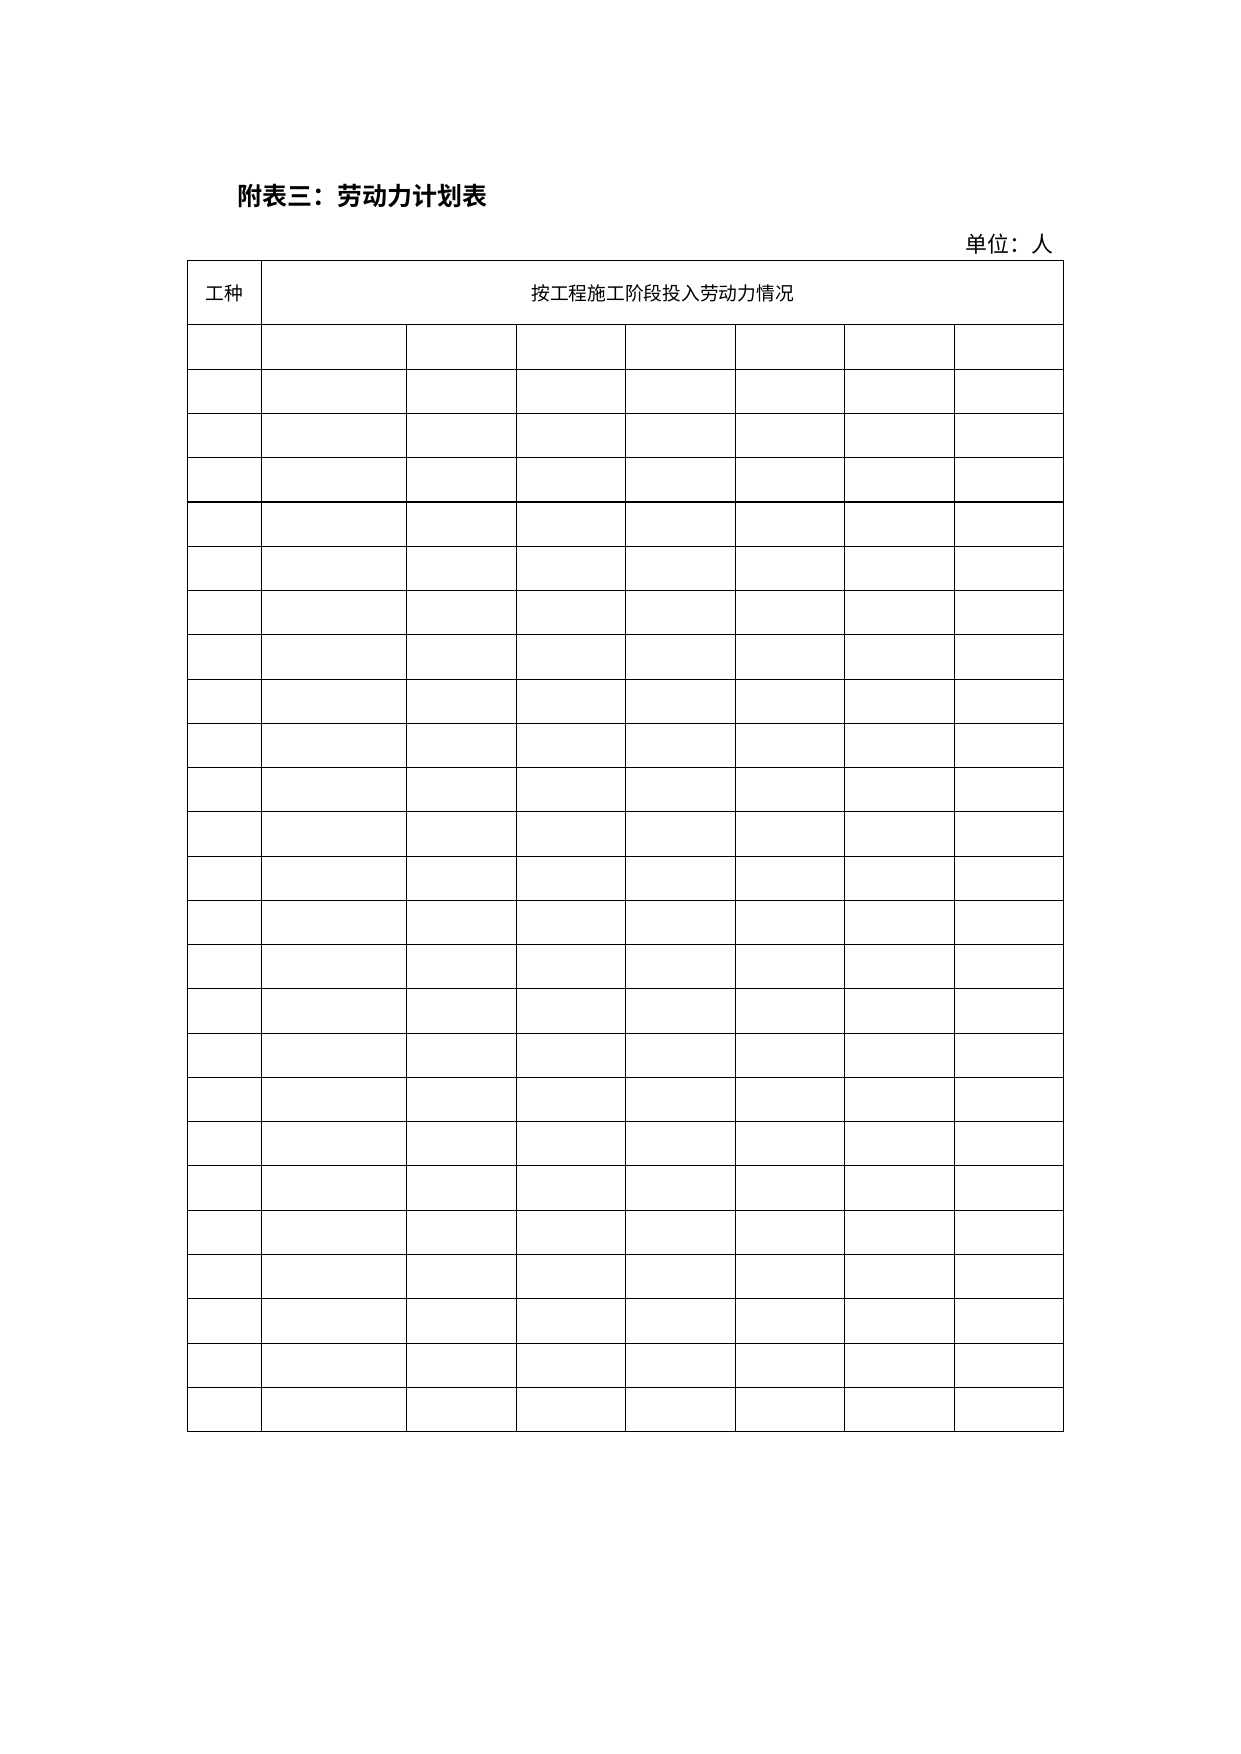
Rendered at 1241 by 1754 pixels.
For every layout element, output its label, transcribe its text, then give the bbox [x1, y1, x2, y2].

table_cell [262, 1078, 406, 1121]
table_cell [955, 857, 1063, 900]
table_cell [517, 503, 625, 546]
table_cell [407, 458, 516, 501]
table_cell [736, 414, 844, 457]
table_cell [626, 635, 735, 678]
table_cell [188, 458, 261, 501]
table_cell [626, 1166, 735, 1210]
table_cell [845, 812, 954, 856]
table_cell [736, 1034, 844, 1077]
table_cell [517, 857, 625, 900]
table_cell [626, 989, 735, 1033]
table_cell [845, 1344, 954, 1387]
table_cell [626, 503, 735, 546]
table_cell [626, 591, 735, 634]
table_cell [736, 901, 844, 944]
table_cell [626, 857, 735, 900]
table_cell [955, 1299, 1063, 1342]
table_cell [262, 1344, 406, 1387]
table_cell [736, 1166, 844, 1210]
table_cell [262, 989, 406, 1033]
table_cell [407, 325, 516, 368]
table_cell [188, 325, 261, 368]
table_cell [845, 1299, 954, 1342]
table_cell [736, 1122, 844, 1165]
table_cell [188, 1034, 261, 1077]
text 单位：人 [187, 227, 1053, 259]
table_cell [736, 591, 844, 634]
table_cell [407, 989, 516, 1033]
table_cell [736, 325, 844, 368]
table_cell [262, 768, 406, 811]
table_cell [736, 1211, 844, 1254]
table_cell [188, 857, 261, 900]
table_cell [736, 1388, 844, 1431]
table_cell [845, 945, 954, 988]
table_cell [407, 812, 516, 856]
table_cell [517, 1255, 625, 1298]
table_cell [955, 635, 1063, 678]
table_cell [407, 1122, 516, 1165]
table_cell [845, 1078, 954, 1121]
table_cell [955, 989, 1063, 1033]
table_cell [262, 325, 406, 368]
table_cell [188, 503, 261, 546]
table_cell [517, 414, 625, 457]
text 附表三：劳动力计划表 [187, 162, 1053, 227]
table_cell [517, 724, 625, 767]
table_cell [407, 370, 516, 413]
table_header 工种 [188, 261, 261, 324]
table_cell [188, 1344, 261, 1387]
table_cell [188, 989, 261, 1033]
table_cell [262, 1255, 406, 1298]
table_cell [955, 812, 1063, 856]
table_cell [517, 370, 625, 413]
table_cell [262, 1211, 406, 1254]
table_cell [188, 724, 261, 767]
table_cell [262, 680, 406, 723]
table_cell [262, 1122, 406, 1165]
table_cell [517, 635, 625, 678]
table_cell [262, 901, 406, 944]
table_cell [626, 547, 735, 590]
table_cell [517, 458, 625, 501]
table_cell [407, 945, 516, 988]
table_cell [736, 1078, 844, 1121]
table_cell [955, 591, 1063, 634]
table_cell [517, 812, 625, 856]
table_cell [955, 547, 1063, 590]
table_cell [262, 857, 406, 900]
table_cell [517, 1078, 625, 1121]
table_cell [407, 1034, 516, 1077]
table_cell [262, 1034, 406, 1077]
table_cell [188, 768, 261, 811]
table_cell [736, 458, 844, 501]
table_cell [626, 1388, 735, 1431]
table_cell [626, 414, 735, 457]
table_cell [188, 812, 261, 856]
table_cell [955, 945, 1063, 988]
table_cell [517, 989, 625, 1033]
table_cell [517, 680, 625, 723]
table_cell [407, 1255, 516, 1298]
table_cell [626, 1344, 735, 1387]
table_cell [955, 1034, 1063, 1077]
table_cell [262, 503, 406, 546]
table_cell [955, 1078, 1063, 1121]
table_cell [517, 1166, 625, 1210]
table_header 按工程施工阶段投入劳动力情况 [262, 261, 1063, 324]
table_cell [407, 635, 516, 678]
table_cell [262, 370, 406, 413]
table_cell [262, 458, 406, 501]
table_cell [845, 1034, 954, 1077]
table_cell [845, 1122, 954, 1165]
table_cell [262, 1299, 406, 1342]
table_cell [845, 857, 954, 900]
table_cell [736, 503, 844, 546]
table_cell [626, 1034, 735, 1077]
table_cell [188, 1388, 261, 1431]
table_cell [736, 547, 844, 590]
table_cell [517, 901, 625, 944]
table_cell [955, 724, 1063, 767]
table_cell [736, 812, 844, 856]
table_cell [262, 812, 406, 856]
table_cell [262, 591, 406, 634]
table_cell [736, 635, 844, 678]
table_cell [517, 591, 625, 634]
table_cell [955, 1255, 1063, 1298]
table_cell [955, 768, 1063, 811]
table_cell [188, 1299, 261, 1342]
table_cell [955, 325, 1063, 368]
table_cell [955, 1344, 1063, 1387]
table_cell [188, 1211, 261, 1254]
table_cell [845, 325, 954, 368]
table_cell [955, 1122, 1063, 1165]
table_cell [955, 1166, 1063, 1210]
table_cell [407, 1388, 516, 1431]
table_cell [262, 414, 406, 457]
table_cell [188, 1166, 261, 1210]
table_cell [407, 1078, 516, 1121]
table_cell [736, 1255, 844, 1298]
table_cell [736, 1344, 844, 1387]
table_cell [188, 370, 261, 413]
table_cell [955, 458, 1063, 501]
table_cell [626, 768, 735, 811]
table_cell [845, 901, 954, 944]
table_cell [955, 370, 1063, 413]
table_cell [736, 989, 844, 1033]
table_cell [407, 857, 516, 900]
table_cell [626, 812, 735, 856]
table_cell [188, 635, 261, 678]
table_cell [845, 1255, 954, 1298]
table_cell [407, 1166, 516, 1210]
table_cell [188, 591, 261, 634]
table_cell [517, 325, 625, 368]
table_cell [845, 989, 954, 1033]
table_cell [626, 325, 735, 368]
table_cell [188, 680, 261, 723]
table_cell [845, 547, 954, 590]
table_cell [845, 1388, 954, 1431]
table_cell [955, 680, 1063, 723]
table_cell [845, 724, 954, 767]
table_cell [407, 547, 516, 590]
table_cell [626, 1299, 735, 1342]
table_cell [626, 458, 735, 501]
table_cell [517, 1122, 625, 1165]
table_cell [262, 547, 406, 590]
table_cell [188, 901, 261, 944]
table_cell [188, 945, 261, 988]
table_cell [517, 768, 625, 811]
table_cell [736, 768, 844, 811]
table_cell [845, 503, 954, 546]
table_cell [517, 547, 625, 590]
table_cell [262, 724, 406, 767]
table_cell [845, 458, 954, 501]
table_cell [262, 635, 406, 678]
table_cell [188, 1122, 261, 1165]
table_cell [626, 901, 735, 944]
table_cell [736, 945, 844, 988]
table_cell [407, 503, 516, 546]
table_cell [845, 591, 954, 634]
table_cell [626, 724, 735, 767]
table_cell [845, 414, 954, 457]
table_cell [626, 1122, 735, 1165]
table_cell [517, 945, 625, 988]
table_cell [188, 414, 261, 457]
table_cell [845, 635, 954, 678]
table_cell [407, 768, 516, 811]
table_cell [626, 1211, 735, 1254]
table_cell [407, 1299, 516, 1342]
table_cell [517, 1034, 625, 1077]
table_cell [517, 1299, 625, 1342]
table_cell [262, 1388, 406, 1431]
table_cell [188, 1255, 261, 1298]
table_cell [626, 1255, 735, 1298]
table_cell [845, 768, 954, 811]
table_cell [845, 680, 954, 723]
table_cell [845, 1166, 954, 1210]
table_cell [407, 724, 516, 767]
table_cell [407, 680, 516, 723]
table_cell [517, 1211, 625, 1254]
table_cell [407, 1344, 516, 1387]
table_cell [517, 1344, 625, 1387]
table_cell [736, 857, 844, 900]
table_cell [626, 945, 735, 988]
table_cell [736, 370, 844, 413]
table_cell [955, 414, 1063, 457]
table_cell [845, 1211, 954, 1254]
table_cell [845, 370, 954, 413]
table_cell [626, 680, 735, 723]
table_cell [188, 547, 261, 590]
table_cell [626, 1078, 735, 1121]
table_cell [736, 724, 844, 767]
table_cell [736, 1299, 844, 1342]
table_cell [955, 1211, 1063, 1254]
table_cell [407, 414, 516, 457]
table_cell [955, 1388, 1063, 1431]
table_cell [955, 901, 1063, 944]
table_cell [407, 591, 516, 634]
table_cell [407, 901, 516, 944]
table_cell [736, 680, 844, 723]
table_cell [407, 1211, 516, 1254]
table_cell [955, 503, 1063, 546]
table_cell [262, 945, 406, 988]
table_cell [517, 1388, 625, 1431]
table_cell [188, 1078, 261, 1121]
table_cell [626, 370, 735, 413]
table_cell [262, 1166, 406, 1210]
